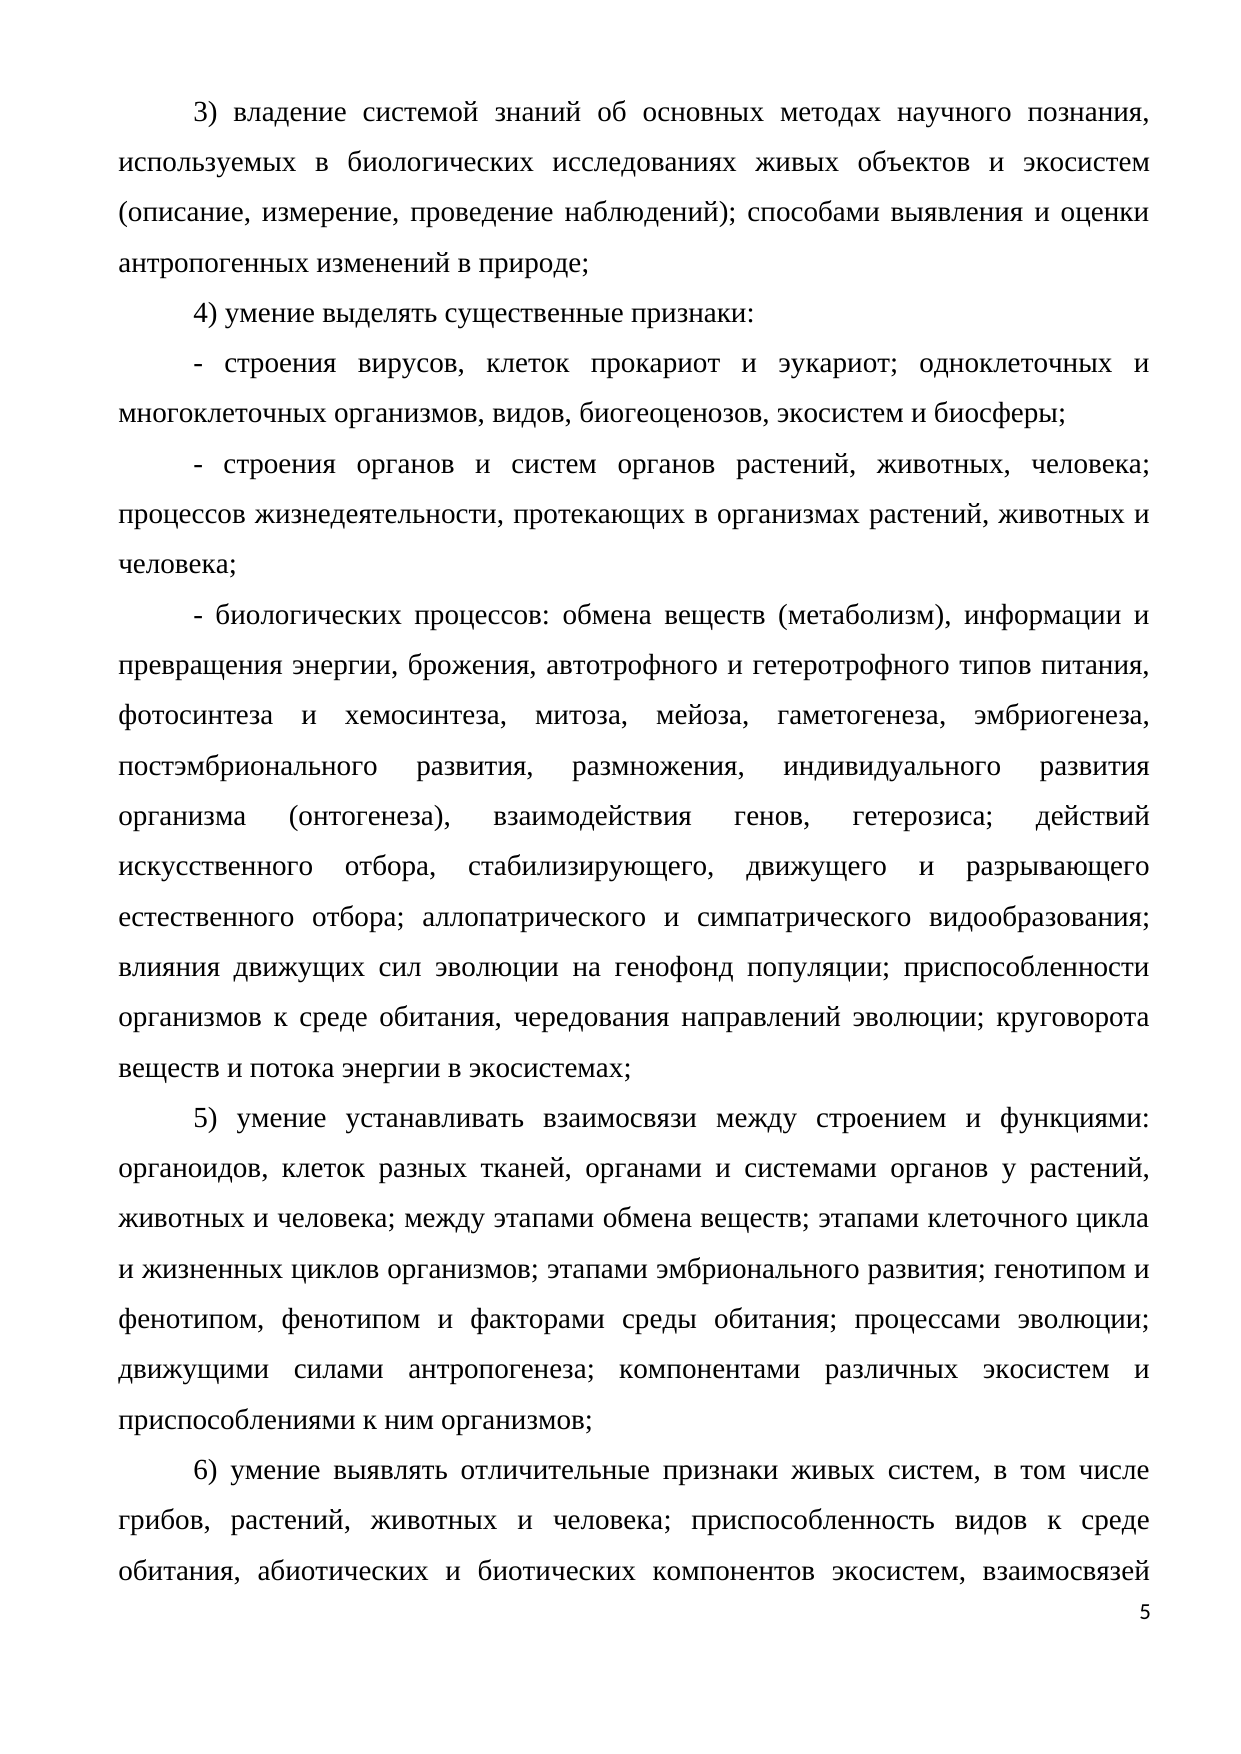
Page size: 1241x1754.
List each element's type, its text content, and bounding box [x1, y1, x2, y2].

text - строения органов и систем органов растений, животных, человека; процессов жизнедеятельности, протекающих в организмах растений, животных и человека; [118, 446, 1151, 580]
text 3) владение системой знаний об основных методах научного познания, используемых в биологических исследованиях живых объектов и экосистем (описание, измерение, проведение наблюдений); способами выявления и оценки антропогенных изменений в природе; [118, 94, 1151, 278]
text - биологических процессов: обмена веществ (метаболизм), информации и превращения энергии, брожения, автотрофного и гетеротрофного типов питания, фотосинтеза и хемосинтеза, митоза, мейоза, гаметогенеза, эмбриогенеза, постэмбрионального развития, размножения, индивидуального развития организма (онтогенеза), взаимодействия генов, гетерозиса; действий искусственного отбора, стабилизирующего, движущего и разрывающего естественного отбора; аллопатрического и симпатрического видообразования; влияния движущих сил эволюции на генофонд популяции; приспособленности организмов к среде обитания, чередования направлений эволюции; круговорота веществ и потока энергии в экосистемах; [118, 597, 1151, 1083]
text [118, 1452, 1151, 1586]
text 4) умение выделять существенные признаки: [118, 295, 1151, 328]
text 5) умение устанавливать взаимосвязи между строением и функциями: органоидов, клеток разных тканей, органами и системами органов у растений, животных и человека; между этапами обмена веществ; этапами клеточного цикла и жизненных циклов организмов; этапами эмбрионального развития; генотипом и фенотипом, фенотипом и факторами среды обитания; процессами эволюции; движущими силами антропогенеза; компонентами различных экосистем и приспособлениями к ним организмов; [118, 1100, 1151, 1435]
text - строения вирусов, клеток прокариот и эукариот; одноклеточных и многоклеточных организмов, видов, биогеоценозов, экосистем и биосферы; [118, 345, 1151, 429]
